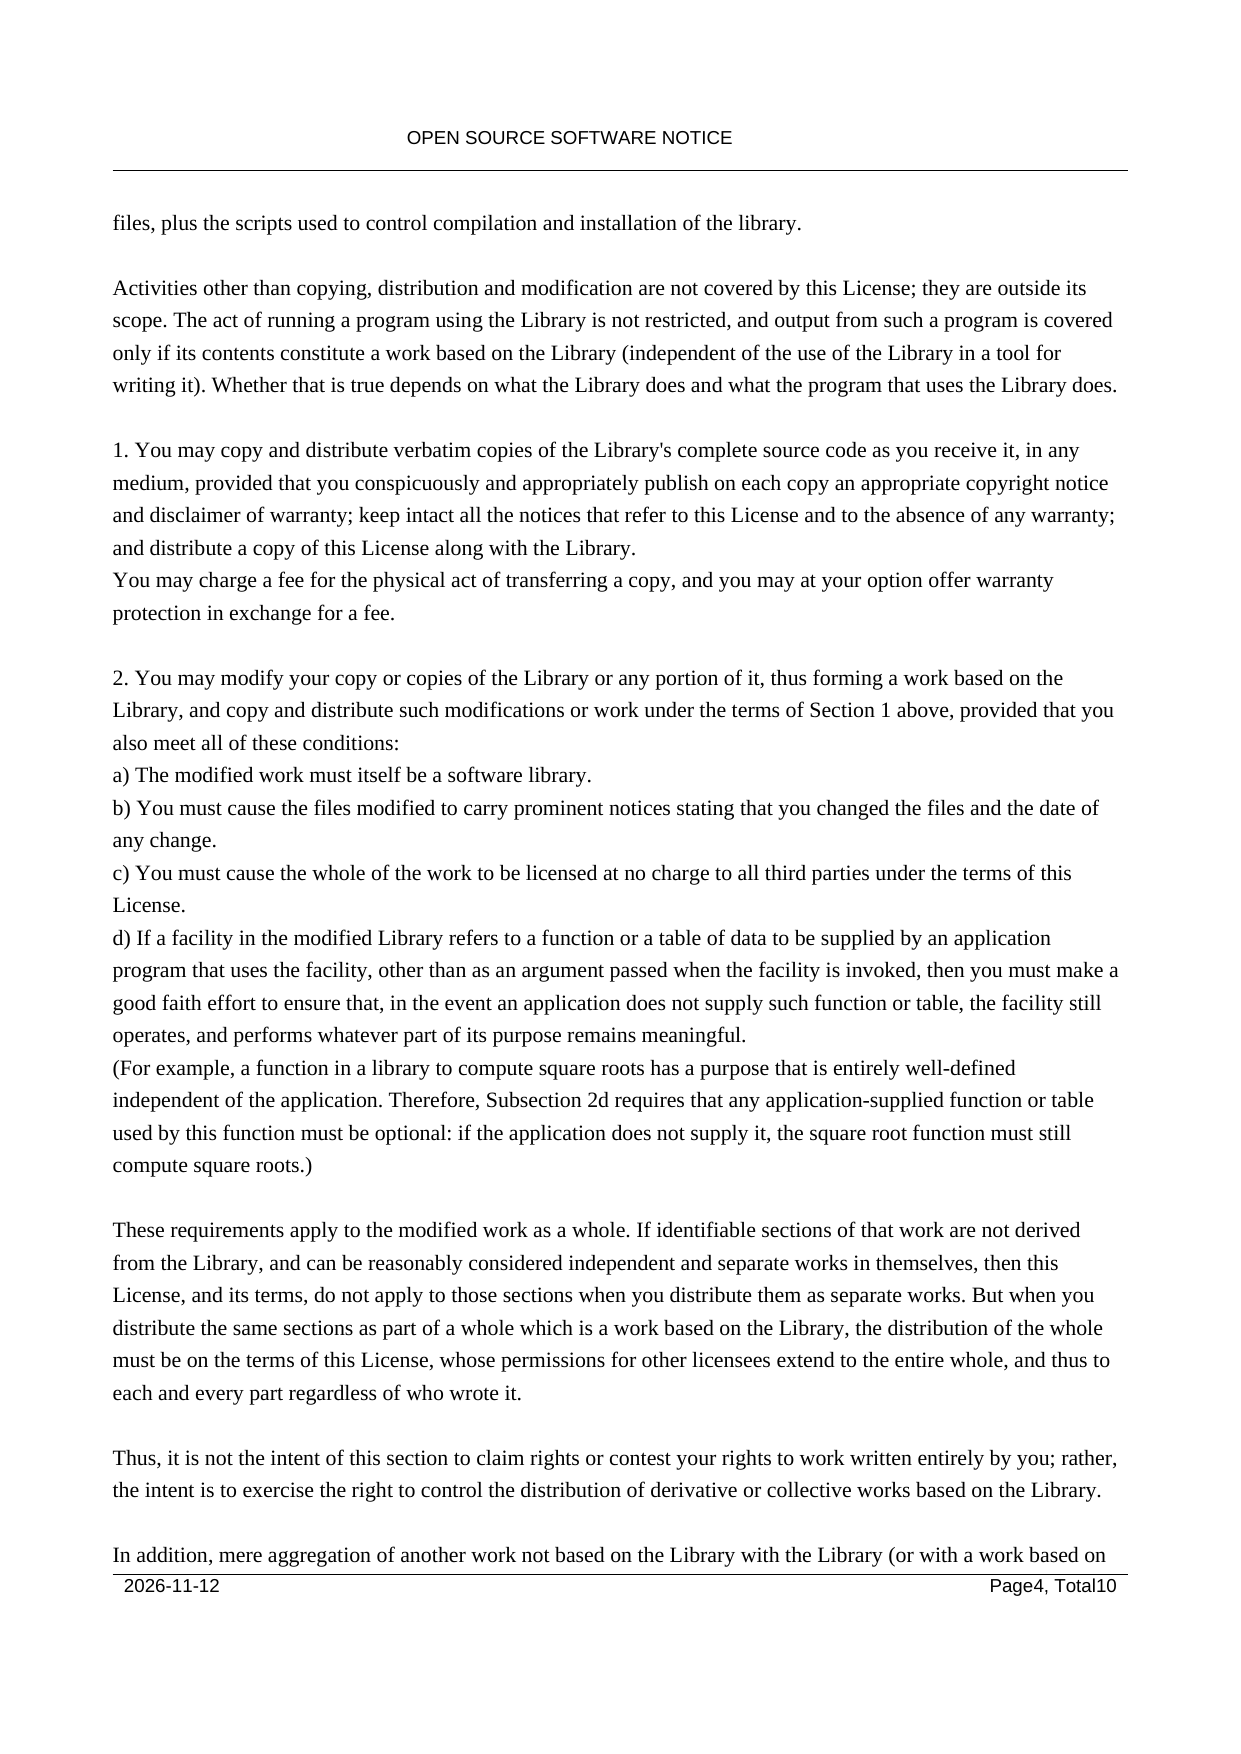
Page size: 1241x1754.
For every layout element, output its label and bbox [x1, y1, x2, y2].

text [112, 206, 1128, 1571]
